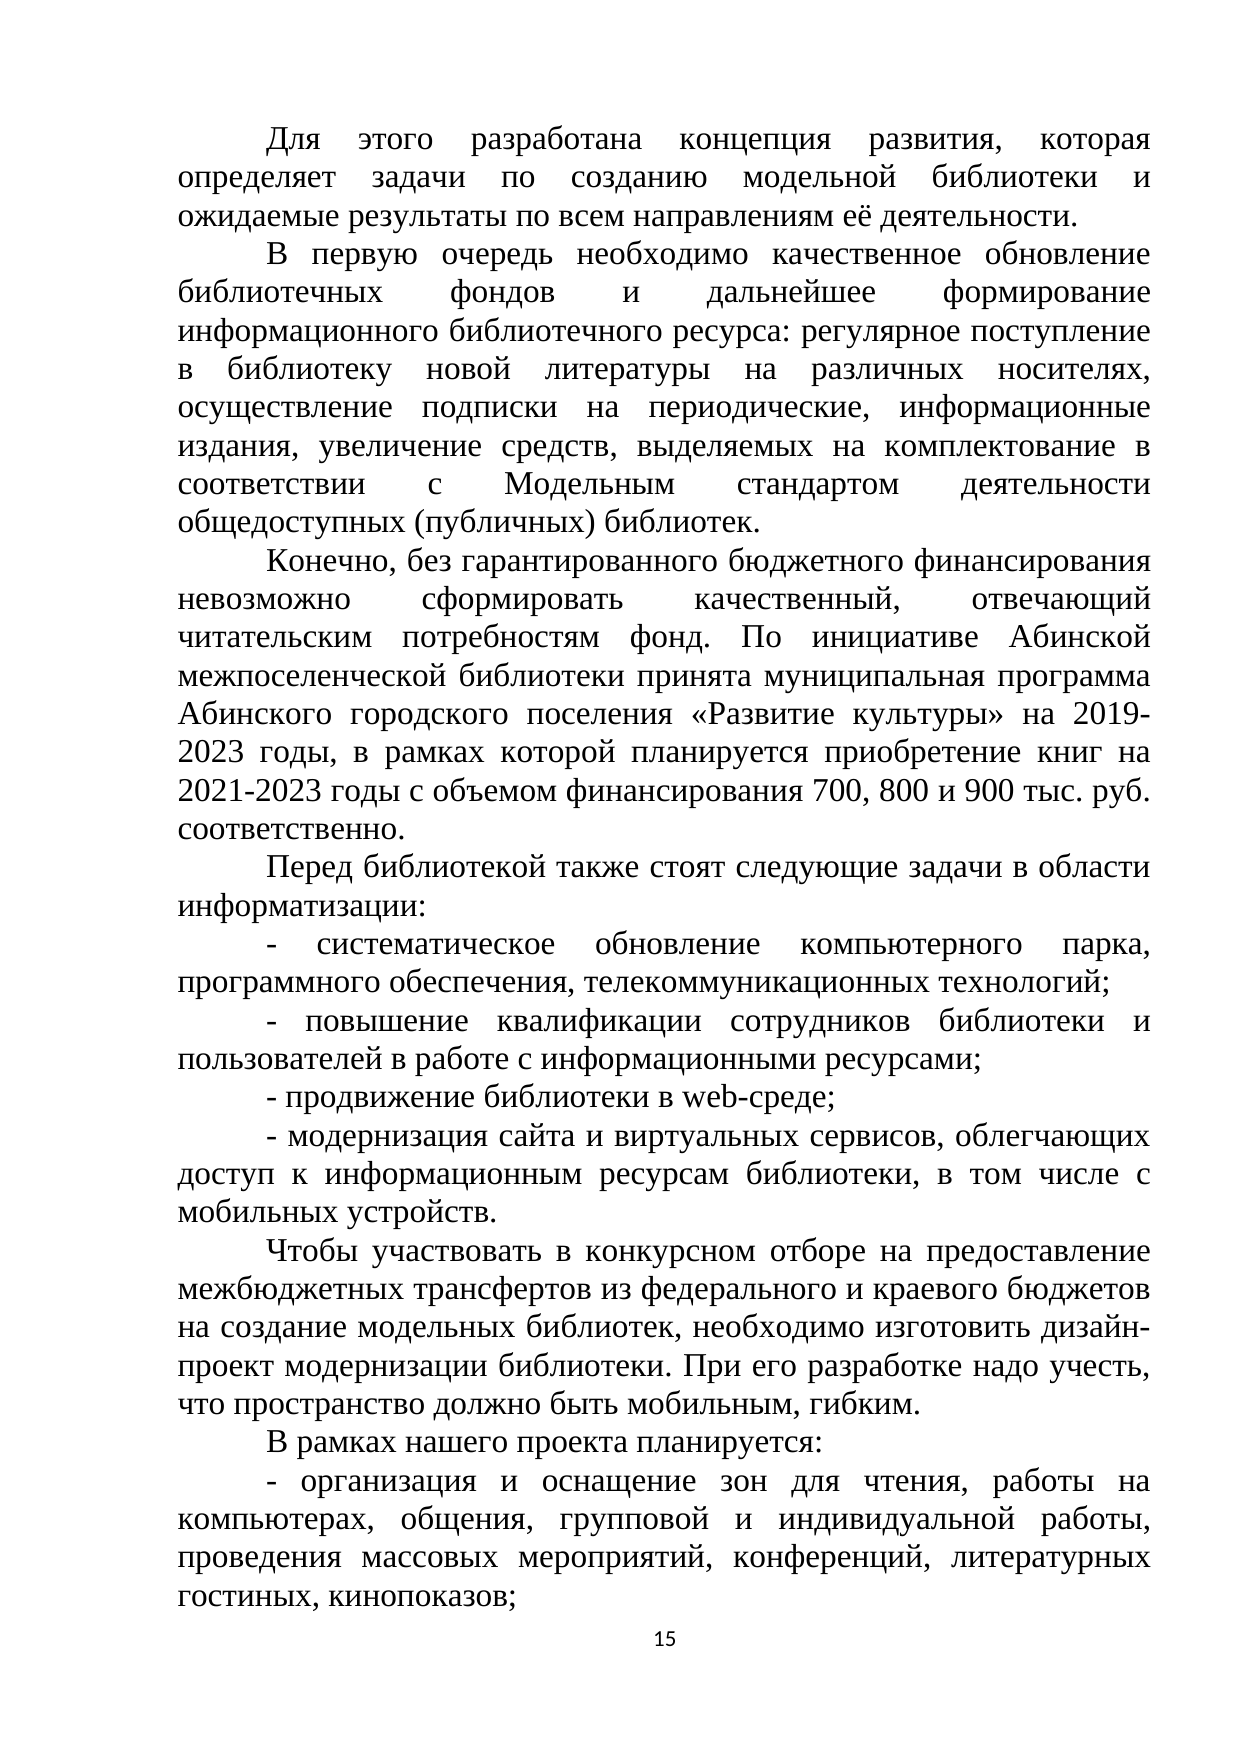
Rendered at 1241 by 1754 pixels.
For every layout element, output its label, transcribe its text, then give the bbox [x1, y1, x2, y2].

text - повышение квалификации сотрудников библиотеки и пользователей в работе с информационными ресурсами; [177, 1000, 1152, 1076]
text Перед библиотекой также стоят следующие задачи в области информатизации: [177, 846, 1152, 923]
text - модернизация сайта и виртуальных сервисов, облегчающих доступ к информационным ресурсам библиотеки, в том числе с мобильных устройств. [177, 1115, 1152, 1230]
text В рамках нашего проекта планируется: [177, 1421, 1152, 1460]
text В первую очередь необходимо качественное обновление библиотечных фондов и дальнейшее формирование информационного библиотечного ресурса: регулярное поступление в библиотеку новой литературы на различных носителях, осуществление подписки на периодические, информационные издания, увеличение средств, выделяемых на комплектование в соответствии с Модельным стандартом деятельности общедоступных (публичных) библиотек. [177, 233, 1152, 540]
text - систематическое обновление компьютерного парка, программного обеспечения, телекоммуникационных технологий; [177, 923, 1152, 1000]
text Чтобы участвовать в конкурсном отборе на предоставление межбюджетных трансфертов из федерального и краевого бюджетов на создание модельных библиотек, необходимо изготовить дизайн-проект модернизации библиотеки. При его разработке надо учесть, что пространство должно быть мобильным, гибким. [177, 1230, 1152, 1421]
text - организация и оснащение зон для чтения, работы на компьютерах, общения, групповой и индивидуальной работы, проведения массовых мероприятий, конференций, литературных гостиных, кинопоказов; [177, 1460, 1152, 1613]
text Для этого разработана концепция развития, которая определяет задачи по созданию модельной библиотеки и ожидаемые результаты по всем направлениям её деятельности. [177, 118, 1152, 233]
text - продвижение библиотеки в web-среде; [177, 1076, 1152, 1115]
text Конечно, без гарантированного бюджетного финансирования невозможно сформировать качественный, отвечающий читательским потребностям фонд. По инициативе Абинской межпоселенческой библиотеки принята муниципальная программа Абинского городского поселения «Развитие культуры» на 2019-2023 годы, в рамках которой планируется приобретение книг на 2021-2023 годы с объемом финансирования 700, 800 и 900 тыс. руб. соответственно. [177, 540, 1152, 846]
